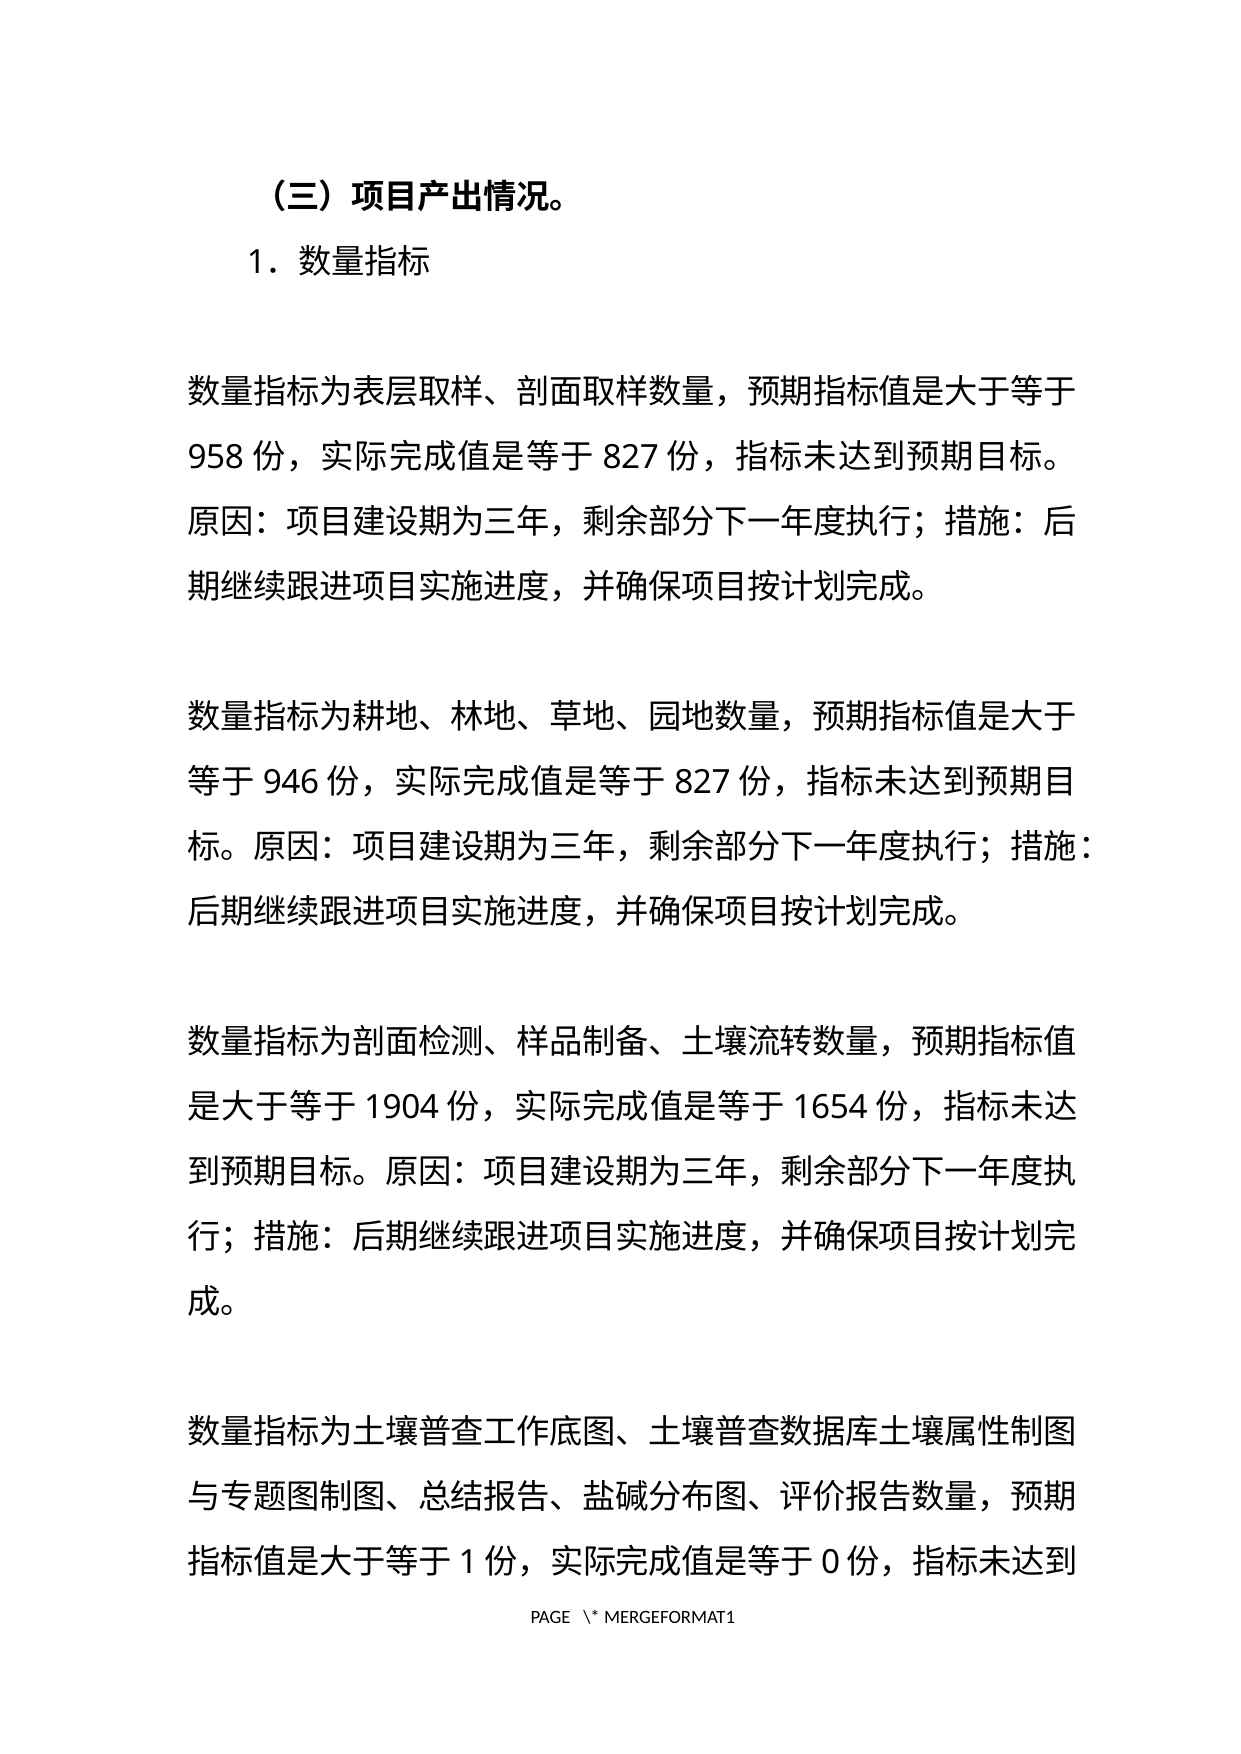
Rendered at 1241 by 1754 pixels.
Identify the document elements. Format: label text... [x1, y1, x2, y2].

text （三）项目产出情况。 [187, 162, 1078, 227]
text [187, 227, 1078, 1592]
